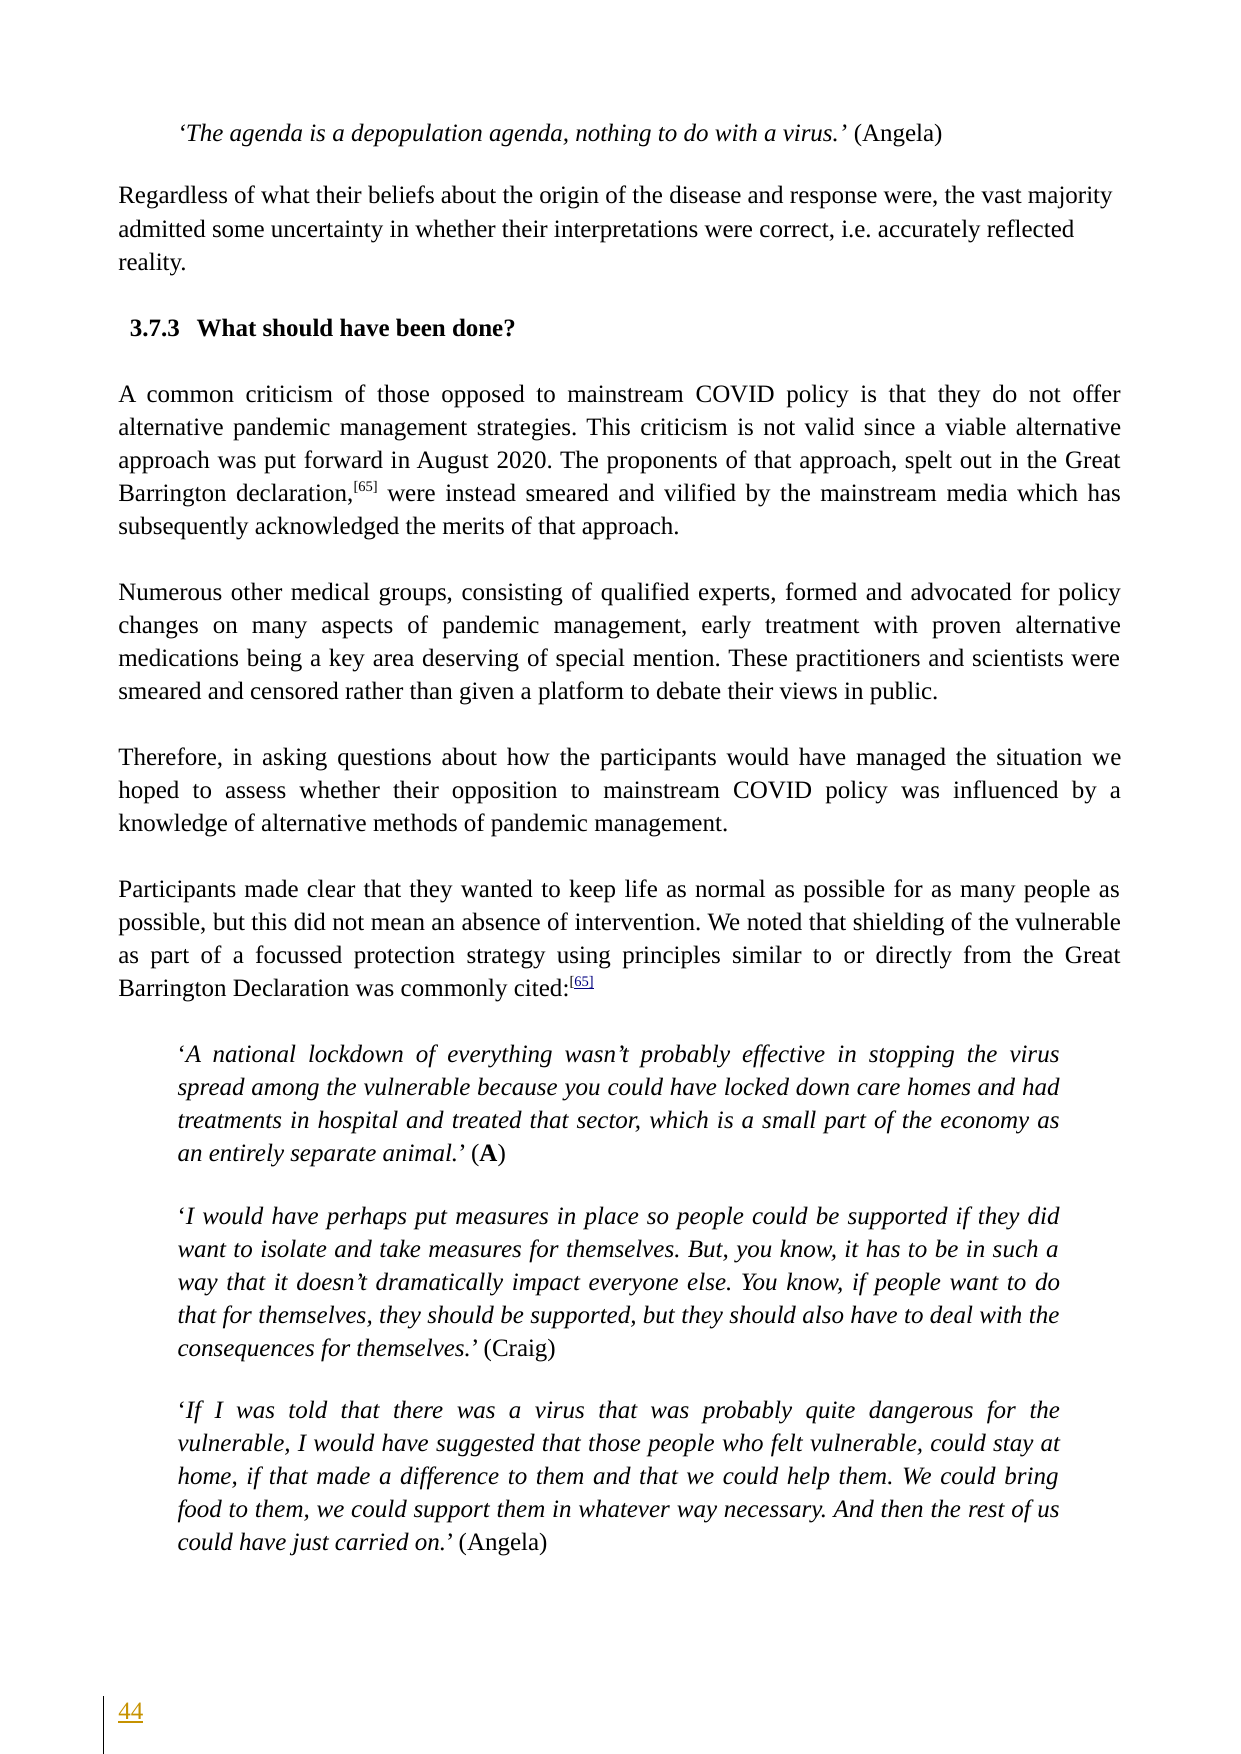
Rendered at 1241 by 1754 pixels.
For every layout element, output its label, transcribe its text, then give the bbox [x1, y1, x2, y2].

text Therefore, in asking questions about how the participants would have managed the situation we hoped to assess whether their opposition to mainstream COVID policy was influenced by a knowledge of alternative methods of pandemic management. [118, 742, 1122, 837]
text Regardless of what their beliefs about the origin of the disease and response were, the vast majority admitted some uncertainty in whether their interpretations were correct, i.e. accurately reflected reality. [118, 181, 1122, 275]
text ‘If I was told that there was a virus that was probably quite dangerous for the vulnerable, I would have suggested that those people who felt vulnerable, could stay at home, if that made a difference to them and that we could help them. We could bring food to them, we could support them in whatever way necessary. And then the rest of us could have just carried on.’ (Angela) [177, 1395, 1063, 1556]
text ‘A national lockdown of everything wasn’t probably effective in stopping the virus spread among the vulnerable because you could have locked down care homes and had treatments in hospital and treated that sector, which is a small part of the economy as an entirely separate animal.’ (A) [177, 1039, 1063, 1167]
text Numerous other medical groups, consisting of qualified experts, formed and advocated for policy changes on many aspects of pandemic management, early treatment with proven alternative medications being a key area deserving of special mention. These practitioners and scientists were smeared and censored rather than given a platform to debate their views in public. [118, 577, 1122, 705]
text ‘The agenda is a depopulation agenda, nothing to do with a virus.’ (Angela) [177, 118, 1063, 147]
text A common criticism of those opposed to mainstream COVID policy is that they do not offer alternative pandemic management strategies. This criticism is not valid since a viable alternative approach was put forward in August 2020. The proponents of that approach, spelt out in the Great Barrington declaration,[65] were instead smeared and vilified by the mainstream media which has subsequently acknowledged the merits of that approach. [118, 379, 1122, 539]
text Participants made clear that they wanted to keep life as normal as possible for as many people as possible, but this did not mean an absence of intervention. We noted that shielding of the vulnerable as part of a focussed protection strategy using principles similar to or directly from the Great Barrington Declaration was commonly cited:[65] [118, 874, 1122, 1002]
subtitle What should have been done? [129, 313, 1122, 341]
text ‘I would have perhaps put measures in place so people could be supported if they did want to isolate and take measures for themselves. But, you know, it has to be in such a way that it doesn’t dramatically impact everyone else. You know, if people want to do that for themselves, they should be supported, but they should also have to deal with the consequences for themselves.’ (Craig) [177, 1201, 1063, 1362]
